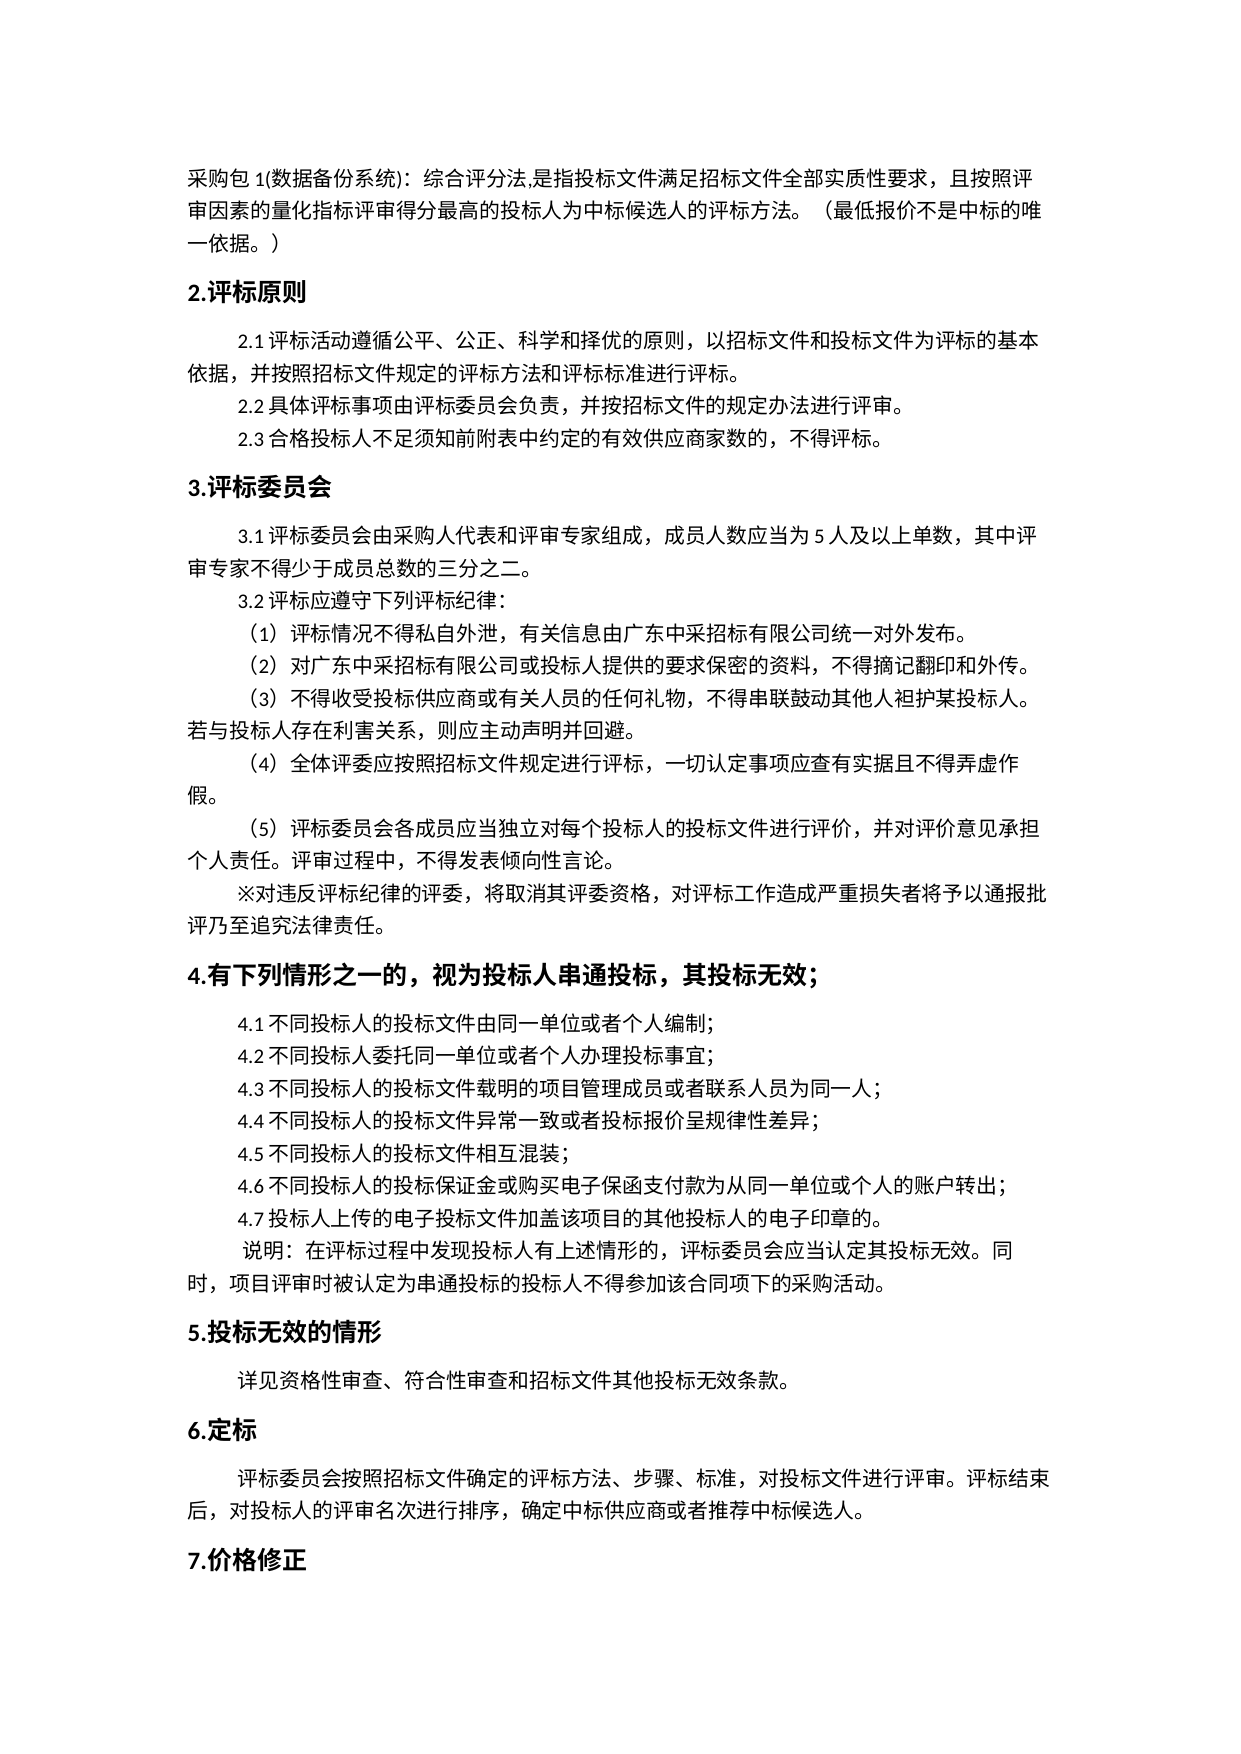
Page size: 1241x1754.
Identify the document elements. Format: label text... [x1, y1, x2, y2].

text 评标委员会按照招标文件确定的评标方法、步骤、标准，对投标文件进行评审。评标结束后，对投标人的评审名次进行排序，确定中标供应商或者推荐中标候选人。 [187, 1462, 1053, 1527]
text 说明：在评标过程中发现投标人有上述情形的，评标委员会应当认定其投标无效。同时，项目评审时被认定为串通投标的投标人不得参加该合同项下的采购活动。 [187, 1234, 1053, 1299]
text 4.3不同投标人的投标文件载明的项目管理成员或者联系人员为同一人； [187, 1072, 1053, 1104]
text 4.4不同投标人的投标文件异常一致或者投标报价呈规律性差异； [187, 1104, 1053, 1137]
text 6.定标 [187, 1397, 1053, 1462]
text 3.1评标委员会由采购人代表和评审专家组成，成员人数应当为5人及以上单数，其中评审专家不得少于成员总数的三分之二。 [187, 519, 1053, 584]
text 2.2具体评标事项由评标委员会负责，并按招标文件的规定办法进行评审。 [187, 389, 1053, 422]
text 3.评标委员会 [187, 454, 1053, 519]
text 4.2不同投标人委托同一单位或者个人办理投标事宜； [187, 1039, 1053, 1072]
text （3）不得收受投标供应商或有关人员的任何礼物，不得串联鼓动其他人袒护某投标人。若与投标人存在利害关系，则应主动声明并回避。 [187, 682, 1053, 747]
text 2.3合格投标人不足须知前附表中约定的有效供应商家数的，不得评标。 [187, 422, 1053, 454]
text 5.投标无效的情形 [187, 1299, 1053, 1364]
text 2.1评标活动遵循公平、公正、科学和择优的原则，以招标文件和投标文件为评标的基本依据，并按照招标文件规定的评标方法和评标标准进行评标。 [187, 324, 1053, 389]
text 2.评标原则 [187, 259, 1053, 324]
text 4.5不同投标人的投标文件相互混装； [187, 1137, 1053, 1169]
text 7.价格修正 [187, 1527, 1053, 1592]
text 4.1不同投标人的投标文件由同一单位或者个人编制； [187, 1007, 1053, 1039]
text ※对违反评标纪律的评委，将取消其评委资格，对评标工作造成严重损失者将予以通报批评乃至追究法律责任。 [187, 877, 1053, 942]
text 4.6不同投标人的投标保证金或购买电子保函支付款为从同一单位或个人的账户转出； [187, 1169, 1053, 1202]
text （4）全体评委应按照招标文件规定进行评标，一切认定事项应查有实据且不得弄虚作假。 [187, 747, 1053, 812]
text （5）评标委员会各成员应当独立对每个投标人的投标文件进行评价，并对评价意见承担个人责任。评审过程中，不得发表倾向性言论。 [187, 812, 1053, 877]
text （1）评标情况不得私自外泄，有关信息由广东中采招标有限公司统一对外发布。 [187, 617, 1053, 649]
text 4.7投标人上传的电子投标文件加盖该项目的其他投标人的电子印章的。 [187, 1202, 1053, 1234]
text 采购包1(数据备份系统)：综合评分法,是指投标文件满足招标文件全部实质性要求，且按照评审因素的量化指标评审得分最高的投标人为中标候选人的评标方法。（最低报价不是中标的唯一依据。） [187, 162, 1053, 259]
text 详见资格性审查、符合性审查和招标文件其他投标无效条款。 [187, 1364, 1053, 1397]
text 3.2评标应遵守下列评标纪律： [187, 584, 1053, 617]
text （2）对广东中采招标有限公司或投标人提供的要求保密的资料，不得摘记翻印和外传。 [187, 649, 1053, 682]
text 4.有下列情形之一的，视为投标人串通投标，其投标无效； [187, 942, 1053, 1007]
